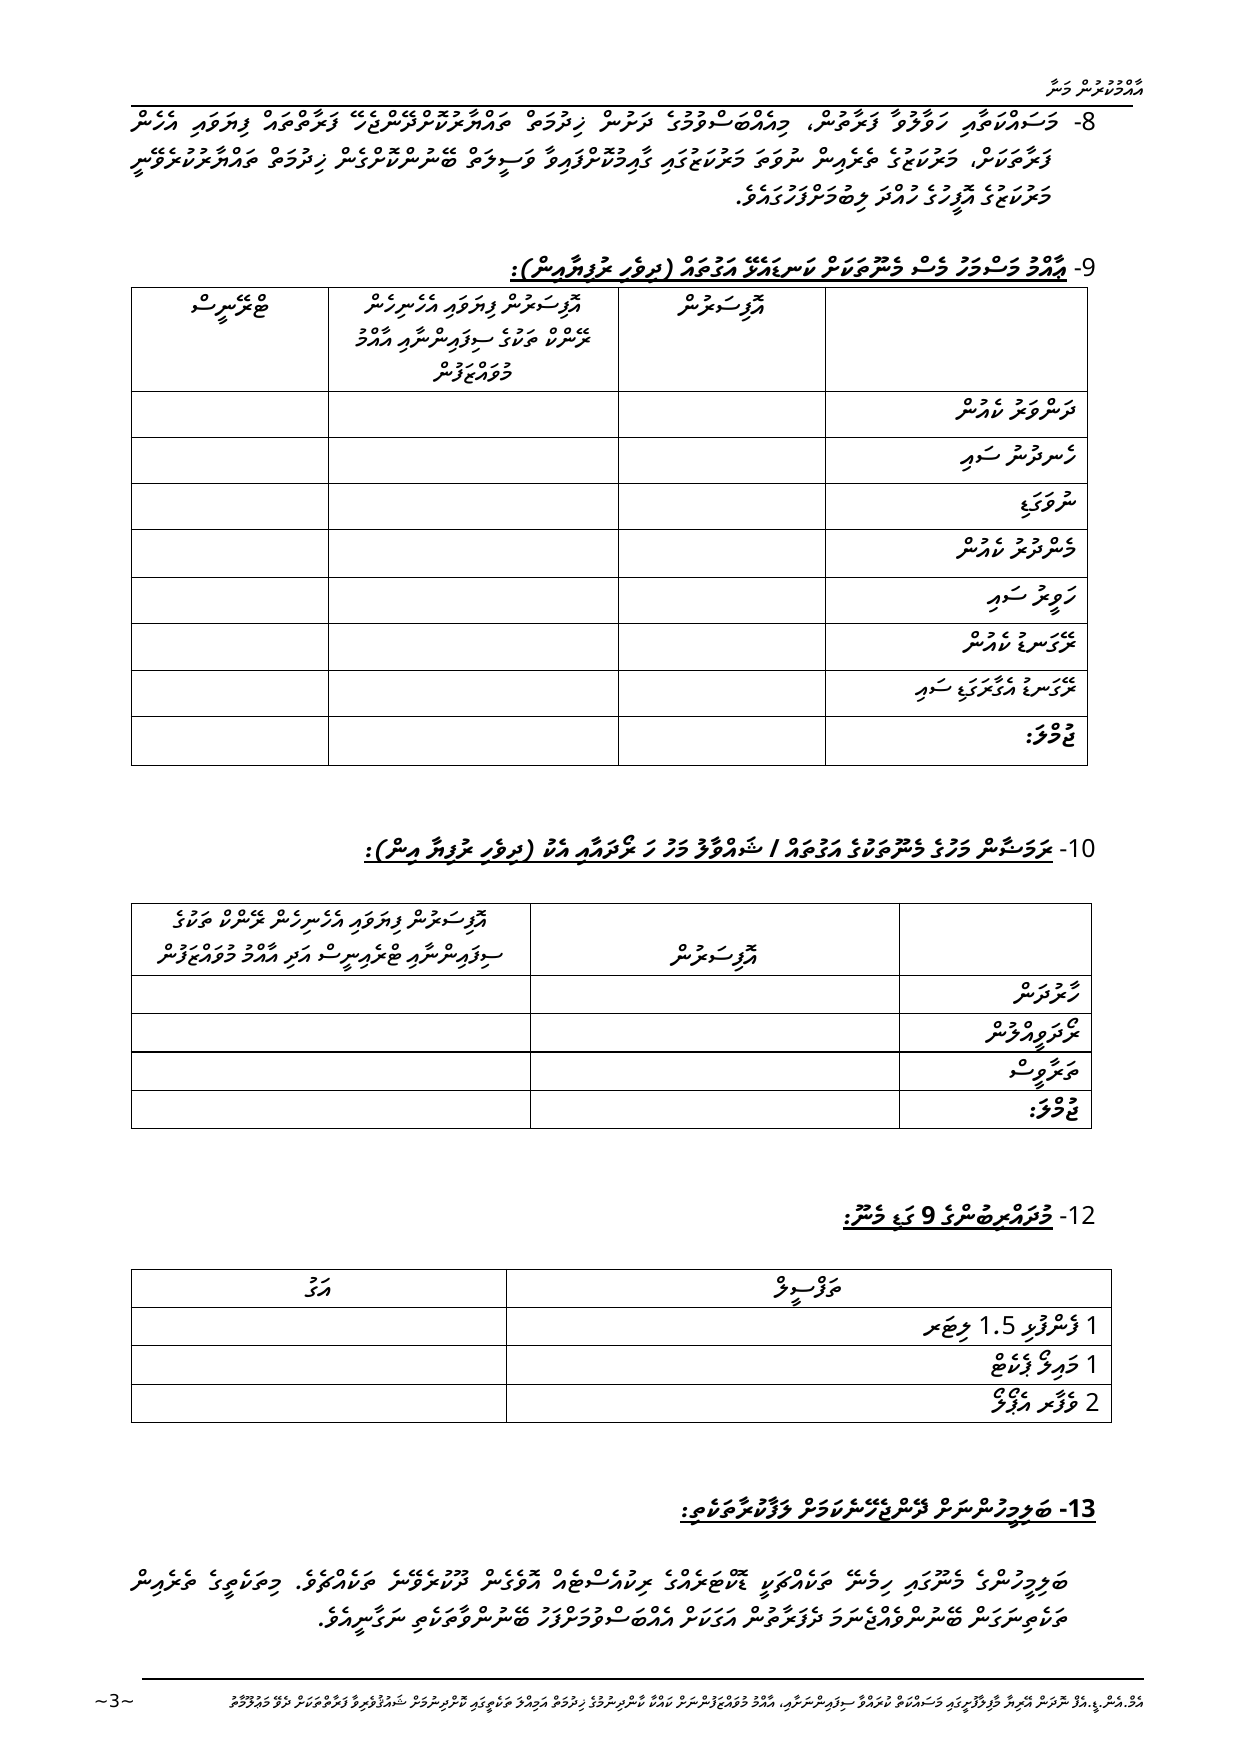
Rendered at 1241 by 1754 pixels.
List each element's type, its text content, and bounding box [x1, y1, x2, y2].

table_cell ތަރާވީސް [900, 1053, 1091, 1090]
table_cell [329, 578, 618, 623]
table_cell [531, 1053, 899, 1090]
table_header އޮފިސަރުން ފިޔަވައި އެހެނިހެން ރޭންކް ތަކުގެ ސިފައިންނާއި އާއްމު މުވައްޒަފުން [329, 288, 618, 391]
table_cell [531, 1091, 899, 1128]
table_cell [619, 578, 825, 623]
table_header [826, 288, 1087, 391]
table_cell ރޭގަނޑު އެގާރަގަޑި ސައި [826, 671, 1087, 716]
table_cell ރޯދަވީއްލުން [900, 1014, 1091, 1051]
table_header އޮފިސަރުން [531, 904, 899, 975]
table_cell 1 ފެންފުޅި 1.5 ލިޓަރ [507, 1308, 1111, 1345]
table_header އޮފިސަރުން ފިޔަވައި އެހެނިހެން ރޭންކް ތަކުގެ ސިފައިންނާއި ޓްރެއިނީސް އަދި އާއްމު މުވައްޒަފުން [132, 904, 530, 975]
table_cell [329, 624, 618, 669]
table_cell މެންދުރު ކެއުން [826, 530, 1087, 577]
table_cell [132, 1053, 530, 1090]
table_cell [329, 392, 618, 437]
table_header އަގު [132, 1270, 506, 1307]
table_cell [132, 1346, 506, 1384]
table_cell [619, 484, 825, 529]
table_cell [329, 438, 618, 483]
list ބަލިމީހުންގެ މެނޫގައި ހިމެނޭ ތަކެއްޗަކީ ޑޮކްޓަރެއްގެ ރިކުއެސްޓެއް އޮވެގެން ދޫކުރެވޭނެ ތަކެއްޗެވެ. މިތަކެތީގެ ތެރެއިން ތަކެތިނަގަން ބޭނުންވެއްޖެނަމަ ދެފަރާތުން އަގަކަށް އެއްބަސްވުމަށްފަހު ބޭނުންވާތަކެތި ނަގާނީއެވެ. [131, 1562, 1069, 1637]
table_cell [132, 671, 328, 716]
table_cell [531, 976, 899, 1013]
table_cell ހަވީރު ސައި [826, 578, 1087, 623]
table_cell [132, 530, 328, 577]
table_cell [132, 717, 328, 765]
table_cell [619, 717, 825, 765]
table_cell [619, 671, 825, 716]
table_cell [132, 1014, 530, 1051]
text 13- ބަލިމީހުންނަށް ދޭންޖެހޭނެކަމަށް ލަފާކުރާތަކެތި: [131, 1491, 1096, 1528]
table_cell ރޭގަނޑު ކެއުން [826, 624, 1087, 669]
table_cell [132, 1091, 530, 1128]
table_header [900, 904, 1091, 975]
table_cell [619, 530, 825, 577]
table_header ތަފްސީލް [507, 1270, 1111, 1307]
table_cell ޖުމްލަ: [900, 1091, 1091, 1128]
table_cell ހެނދުނު ސައި [826, 438, 1087, 483]
table_cell ހާރުދަން [900, 976, 1091, 1013]
table_cell [329, 530, 618, 577]
table_cell 2 ވެފާރ އެޕޯލޯ [507, 1385, 1111, 1422]
table_cell [132, 1308, 506, 1345]
table_cell [132, 578, 328, 623]
text 9- ޢާއްމު މަސްމަހު މެސް މެނޫތަކަށް ކަނޑައެޅޭ އަގުތައް (ދިވެހި ރުފިޔާއިން): [131, 249, 1096, 287]
list 12- މުދައްރިބުންގެ 9 ގަޑި މެނޫ: [131, 1197, 1096, 1234]
table_cell ދަންވަރު ކެއުން [826, 392, 1087, 437]
table_cell [132, 976, 530, 1013]
table_cell [132, 438, 328, 483]
table_cell [329, 484, 618, 529]
table_cell [329, 717, 618, 765]
text 10- ރަމަޟާން މަހުގެ މެނޫތަކުގެ އަގުތައް / ޝައްވާލު މަހު ހަ ރޯދައާއި އެކު (ދިވެހި ރުފިޔާ އިން): [131, 831, 1096, 868]
table_cell [619, 438, 825, 483]
table_cell ނުވަގަޑި [826, 484, 1087, 529]
text 8- މަސައްކަތާއި ހަވާލުވާ ފަރާތުން، މިއެއްބަސްވުމުގެ ދަށުން ޚިދުމަތް ތައްޔާރުކޮށްދޭންޖެހޭ ފަރާތްތައް ފިޔަވައި އެހެން ފަރާތަކަށް، މަރުކަޒުގެ ތެރެއިން ނުވަތަ މަރުކަޒުގައި ގާއިމުކޮށްފައިވާ ވަސީލަތް ބޭނުންކޮށްގެން ޚިދުމަތް ތައްޔާރުކުރެވޭނީ މަރުކަޒުގެ އޮފީހުގެ ހުއްދަ ލިބުމަށްފަހުގައެވެ. [131, 103, 1096, 215]
table_header ޓްރޭނީސް [132, 288, 328, 391]
table_cell [132, 624, 328, 669]
table_cell [531, 1014, 899, 1051]
table_header އޮފިސަރުން [619, 288, 825, 391]
table_cell [329, 671, 618, 716]
table_cell [132, 484, 328, 529]
table_cell [132, 1385, 506, 1422]
table_cell 1 މައިލޯ ޕެކެޓް [507, 1346, 1111, 1384]
table_cell [619, 624, 825, 669]
table_cell [132, 392, 328, 437]
table_cell ޖުމްލަ: [826, 717, 1087, 765]
table_cell [619, 392, 825, 437]
